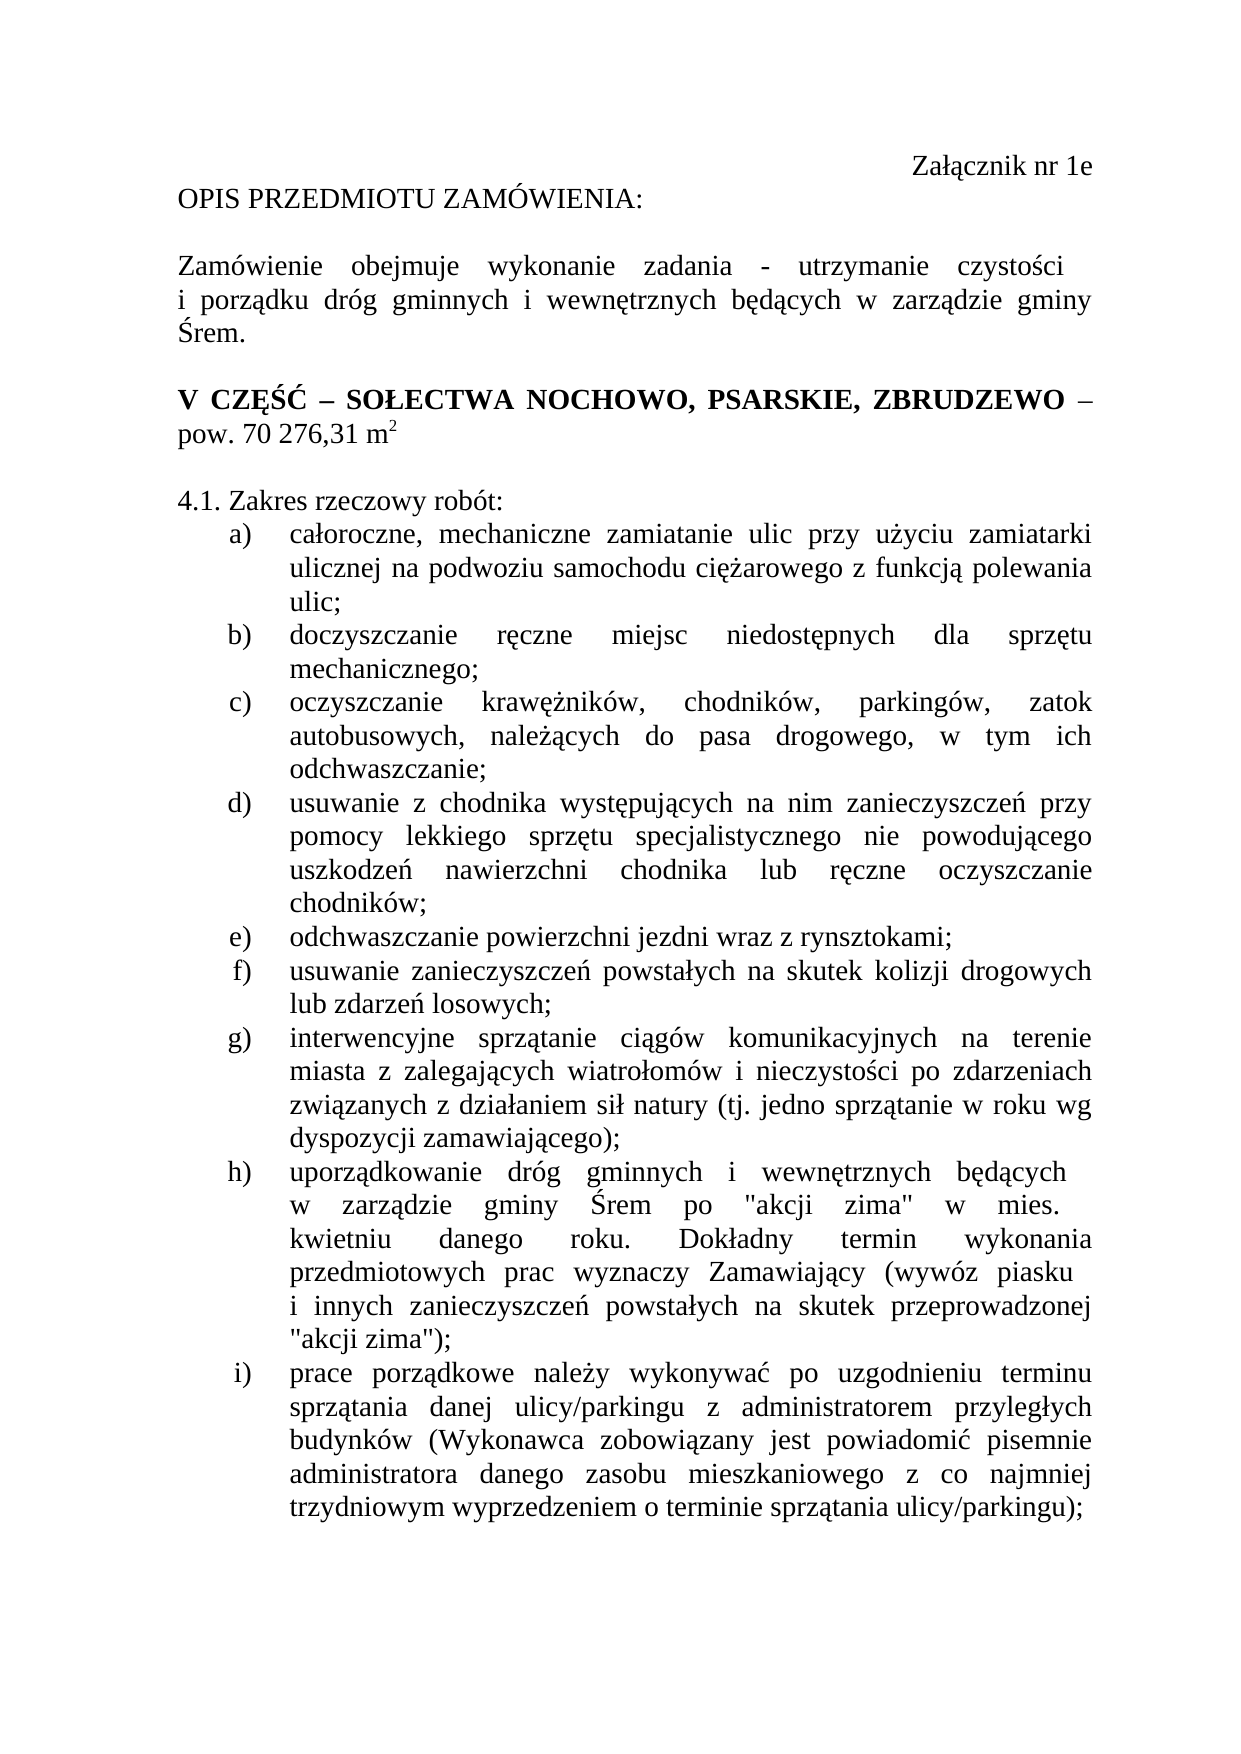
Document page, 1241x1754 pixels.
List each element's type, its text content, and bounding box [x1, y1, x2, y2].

text 4.1. Zakres rzeczowy robót: [177, 483, 1093, 517]
list całoroczne, mechaniczne zamiatanie ulic przy użyciu zamiatarki ulicznej na podwoziu samochodu ciężarowego z funkcją polewania ulic; [252, 517, 1093, 617]
list doczyszczanie ręczne miejsc niedostępnych dla sprzętu mechanicznego; [252, 617, 1093, 684]
text OPIS PRZEDMIOTU ZAMÓWIENIA: [177, 181, 1093, 215]
list interwencyjne sprzątanie ciągów komunikacyjnych na terenie miasta z zalegających wiatrołomów i nieczystości po zdarzeniach związanych z działaniem sił natury (tj. jedno sprzątanie w roku wg dyspozycji zamawiającego); [252, 1020, 1093, 1154]
text Załącznik nr 1e [177, 148, 1093, 181]
text Zamówienie obejmuje wykonanie zadania - utrzymanie czystości i porządku dróg gminnych i wewnętrznych będących w zarządzie gminy Śrem. [177, 248, 1093, 349]
list usuwanie z chodnika występujących na nim zanieczyszczeń przy pomocy lekkiego sprzętu specjalistycznego nie powodującego uszkodzeń nawierzchni chodnika lub ręczne oczyszczanie chodników; [252, 785, 1093, 919]
list usuwanie zanieczyszczeń powstałych na skutek kolizji drogowych lub zdarzeń losowych; [252, 953, 1093, 1020]
list uporządkowanie dróg gminnych i wewnętrznych będących w zarządzie gminy Śrem po "akcji zima" w mies. kwietniu danego roku. Dokładny termin wykonania przedmiotowych prac wyznaczy Zamawiający (wywóz piasku i innych zanieczyszczeń powstałych na skutek przeprowadzonej "akcji zima"); [252, 1154, 1093, 1355]
list oczyszczanie krawężników, chodników, parkingów, zatok autobusowych, należących do pasa drogowego, w tym ich odchwaszczanie; [252, 684, 1093, 785]
list prace porządkowe należy wykonywać po uzgodnieniu terminu sprzątania danej ulicy/parkingu z administratorem przyległych budynków (Wykonawca zobowiązany jest powiadomić pisemnie administratora danego zasobu mieszkaniowego z co najmniej trzydniowym wyprzedzeniem o terminie sprzątania ulicy/parkingu); [252, 1355, 1093, 1523]
list odchwaszczanie powierzchni jezdni wraz z rynsztokami; [252, 919, 1093, 953]
text V CZĘŚĆ – SOŁECTWA NOCHOWO, PSARSKIE, ZBRUDZEWO – pow. 70 276,31 m2 [177, 382, 1093, 449]
